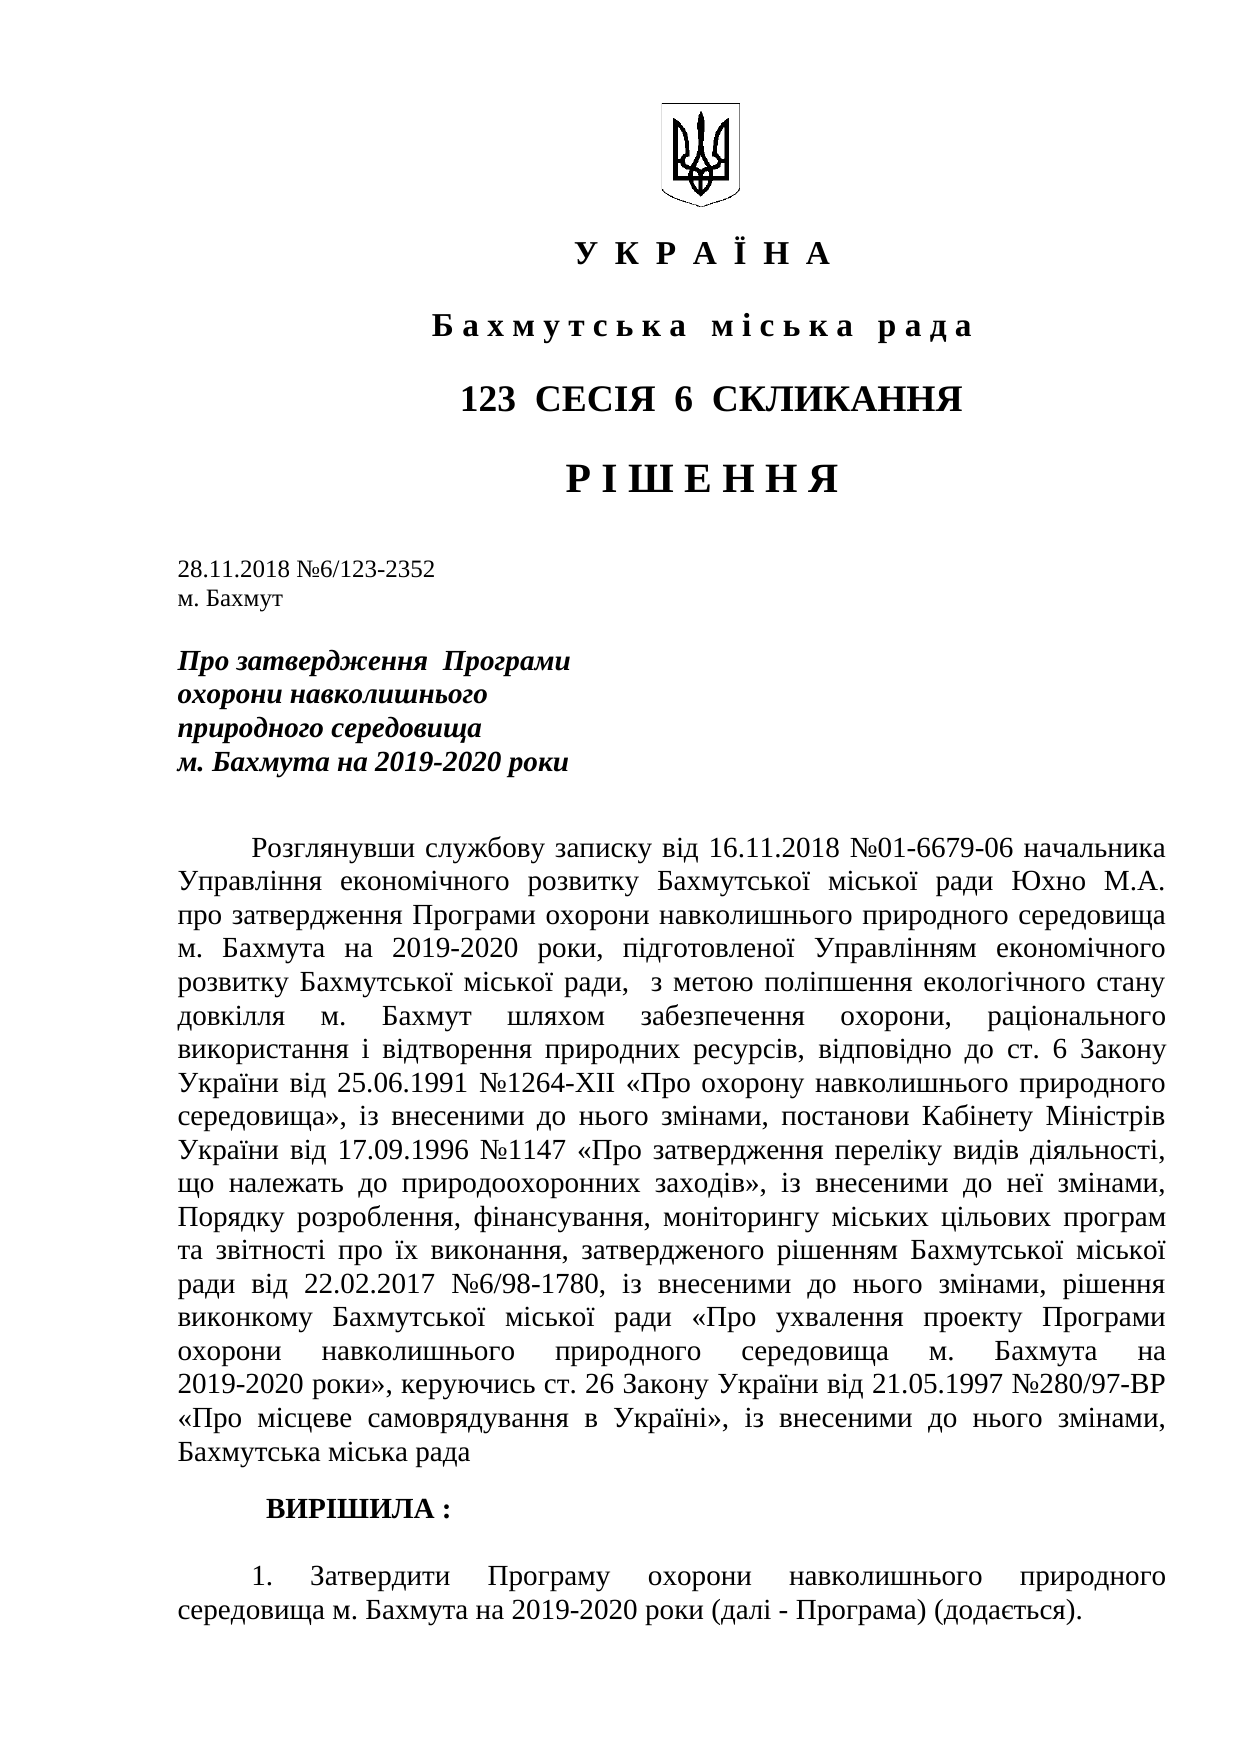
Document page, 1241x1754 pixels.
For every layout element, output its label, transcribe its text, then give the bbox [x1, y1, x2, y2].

text Б а х м у т с ь к а м і с ь к а р а д а [177, 305, 1186, 343]
text 123 СЕСІЯ 6 СКЛИКАННЯ [177, 377, 1186, 420]
text 1. Затвердити Програму охорони навколишнього природного середовища м. Бахмута на 2019-2020 роки (далі - Програма) (додається). [177, 1558, 1167, 1625]
text природного середовища [177, 710, 1167, 744]
text У К Р А Ї Н А [177, 233, 1186, 271]
text м. Бахмута на 2019-2020 роки [177, 744, 1167, 777]
picture [661, 103, 740, 207]
text м. Бахмут [177, 583, 1167, 612]
text Про затвердження Програми [177, 643, 1167, 677]
text охорони навколишнього [177, 677, 1167, 710]
text ВИРІШИЛА : [177, 1491, 1167, 1525]
text Розглянувши службову записку від 16.11.2018 №01-6679-06 начальника Управління економічного розвитку Бахмутської міської ради Юхно М.А. про затвердження Програми охорони навколишнього природного середовища м. Бахмута на 2019-2020 роки, підготовленої Управлінням економічного розвитку Бахмутської міської ради, з метою поліпшення екологічного стану довкілля м. Бахмут шляхом забезпечення охорони, раціонального використання і відтворення природних ресурсів, відповідно до ст. 6 Закону України від 25.06.1991 №1264-XII «Про охорону навколишнього природного середовища», із внесеними до нього змінами, постанови Кабінету Міністрів України від 17.09.1996 №1147 «Про затвердження переліку видів діяльності, що належать до природоохоронних заходів», із внесеними до неї змінами, Порядку розроблення, фінансування, моніторингу міських цільових програм та звітності про їх виконання, затвердженого рішенням Бахмутської міської ради від 22.02.2017 №6/98-1780, із внесеними до нього змінами, рішення виконкому Бахмутської міської ради «Про ухвалення проекту Програми охорони навколишнього природного середовища м. Бахмута на 2019-2020 роки», керуючись ст. 26 Закону України від 21.05.1997 №280/97-ВР «Про місцеве самоврядування в Україні», із внесеними до нього змінами, Бахмутська міська рада [177, 830, 1167, 1467]
text Р I Ш Е Н Н Я [177, 453, 1186, 501]
text 28.11.2018 №6/123-2352 [177, 554, 1167, 583]
